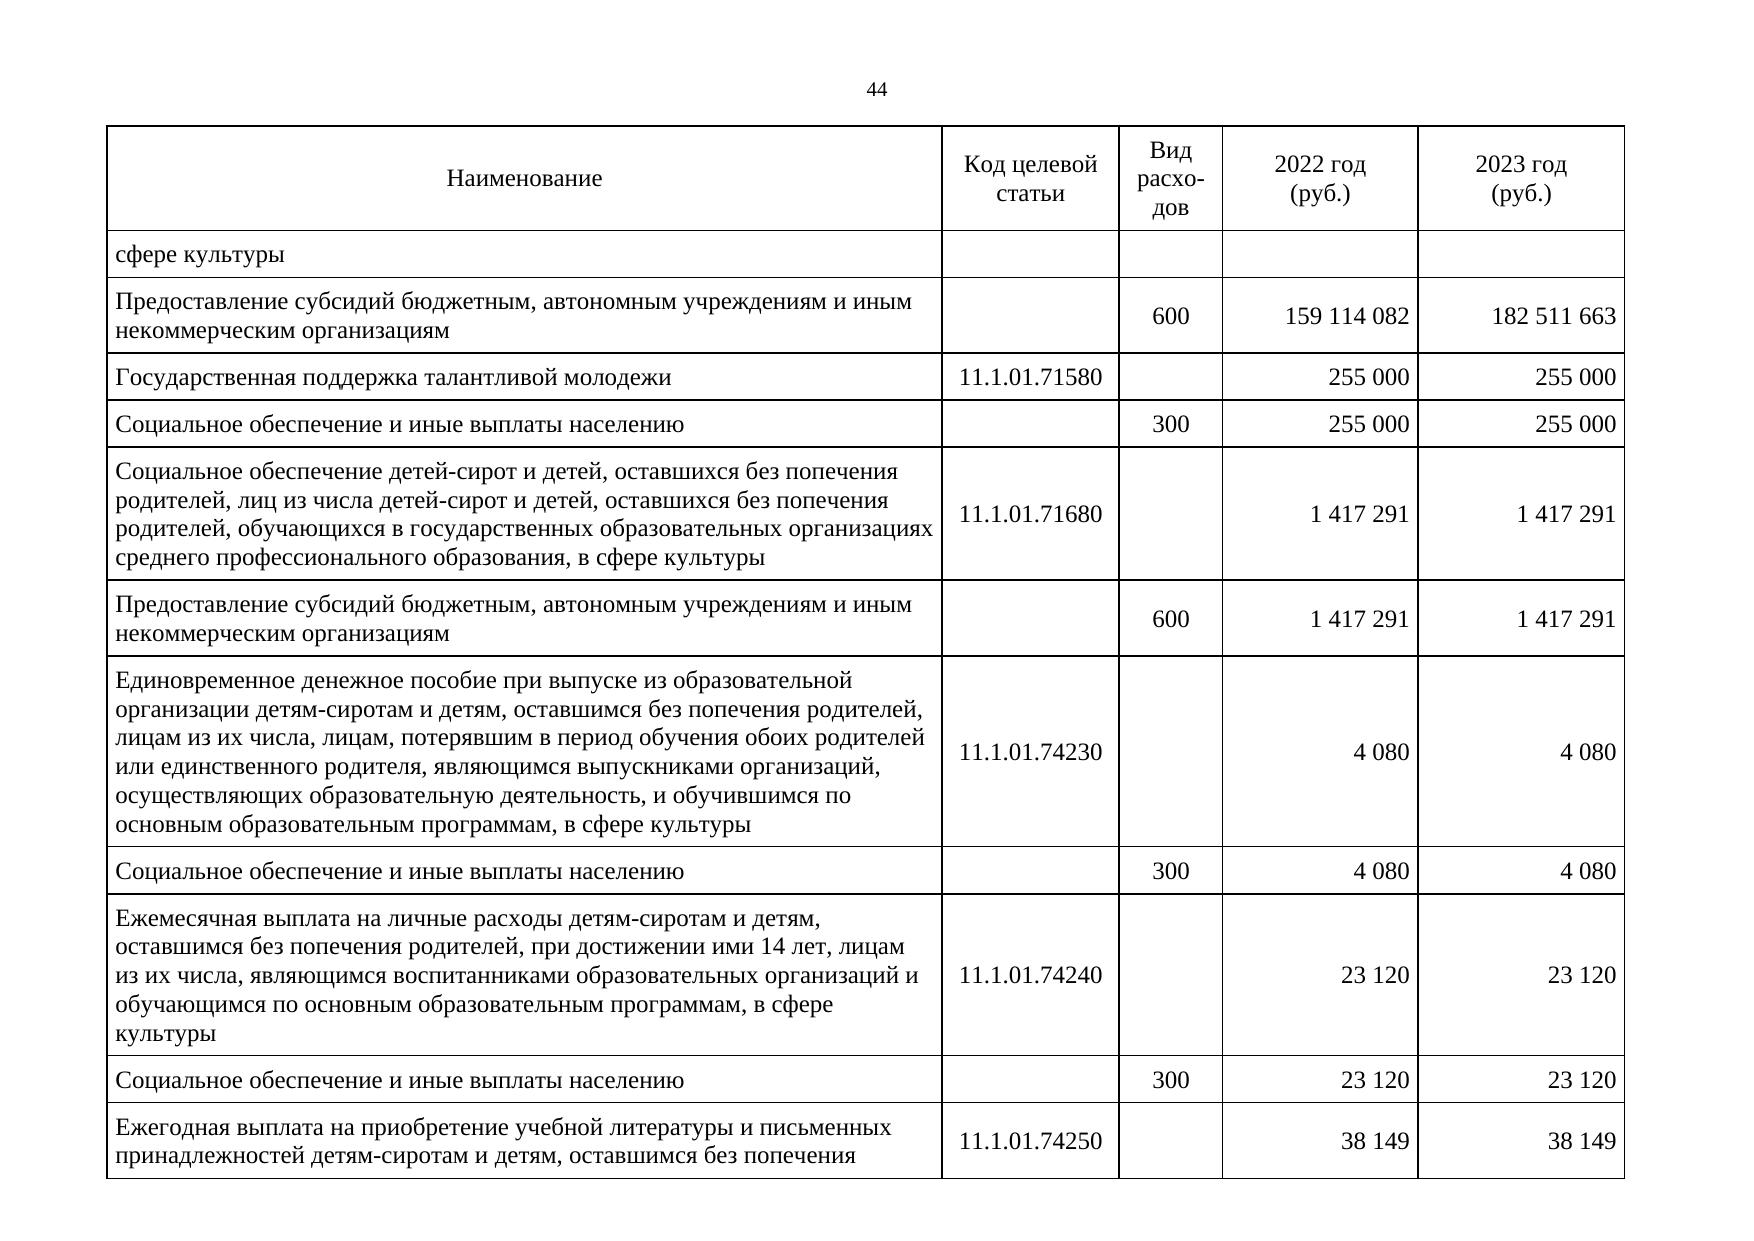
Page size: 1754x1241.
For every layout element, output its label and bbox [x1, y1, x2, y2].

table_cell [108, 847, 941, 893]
table_header [1120, 127, 1222, 229]
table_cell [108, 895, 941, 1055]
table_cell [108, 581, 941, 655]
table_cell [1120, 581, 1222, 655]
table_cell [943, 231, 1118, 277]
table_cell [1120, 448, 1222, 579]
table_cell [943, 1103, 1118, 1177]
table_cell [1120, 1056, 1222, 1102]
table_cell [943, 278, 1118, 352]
table_header [1419, 127, 1624, 229]
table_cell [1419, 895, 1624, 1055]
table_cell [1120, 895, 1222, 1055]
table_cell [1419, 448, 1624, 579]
table_header [1223, 127, 1417, 229]
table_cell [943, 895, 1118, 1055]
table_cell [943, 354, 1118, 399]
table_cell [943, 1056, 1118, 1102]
table_header [943, 127, 1118, 229]
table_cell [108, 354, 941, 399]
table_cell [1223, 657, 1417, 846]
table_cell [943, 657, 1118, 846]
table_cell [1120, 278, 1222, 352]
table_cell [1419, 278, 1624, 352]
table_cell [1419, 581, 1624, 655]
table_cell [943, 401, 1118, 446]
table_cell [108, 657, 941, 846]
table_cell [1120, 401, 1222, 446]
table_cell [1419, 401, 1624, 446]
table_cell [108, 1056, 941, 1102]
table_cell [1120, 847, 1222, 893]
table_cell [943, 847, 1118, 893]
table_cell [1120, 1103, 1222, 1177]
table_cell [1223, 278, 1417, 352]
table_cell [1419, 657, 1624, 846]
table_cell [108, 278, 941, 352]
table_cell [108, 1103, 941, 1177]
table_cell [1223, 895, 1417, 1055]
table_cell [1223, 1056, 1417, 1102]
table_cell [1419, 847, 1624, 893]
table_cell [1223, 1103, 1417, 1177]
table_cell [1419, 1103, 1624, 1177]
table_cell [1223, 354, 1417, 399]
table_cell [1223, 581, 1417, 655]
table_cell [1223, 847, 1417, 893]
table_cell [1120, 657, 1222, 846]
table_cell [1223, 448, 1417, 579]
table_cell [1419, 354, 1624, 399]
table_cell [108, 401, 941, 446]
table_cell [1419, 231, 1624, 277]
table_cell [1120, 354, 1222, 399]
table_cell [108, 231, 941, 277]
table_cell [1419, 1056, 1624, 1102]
table_header [108, 127, 941, 229]
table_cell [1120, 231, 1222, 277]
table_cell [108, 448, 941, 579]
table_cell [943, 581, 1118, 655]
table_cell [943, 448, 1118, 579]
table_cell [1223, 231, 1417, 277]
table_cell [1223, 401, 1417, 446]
